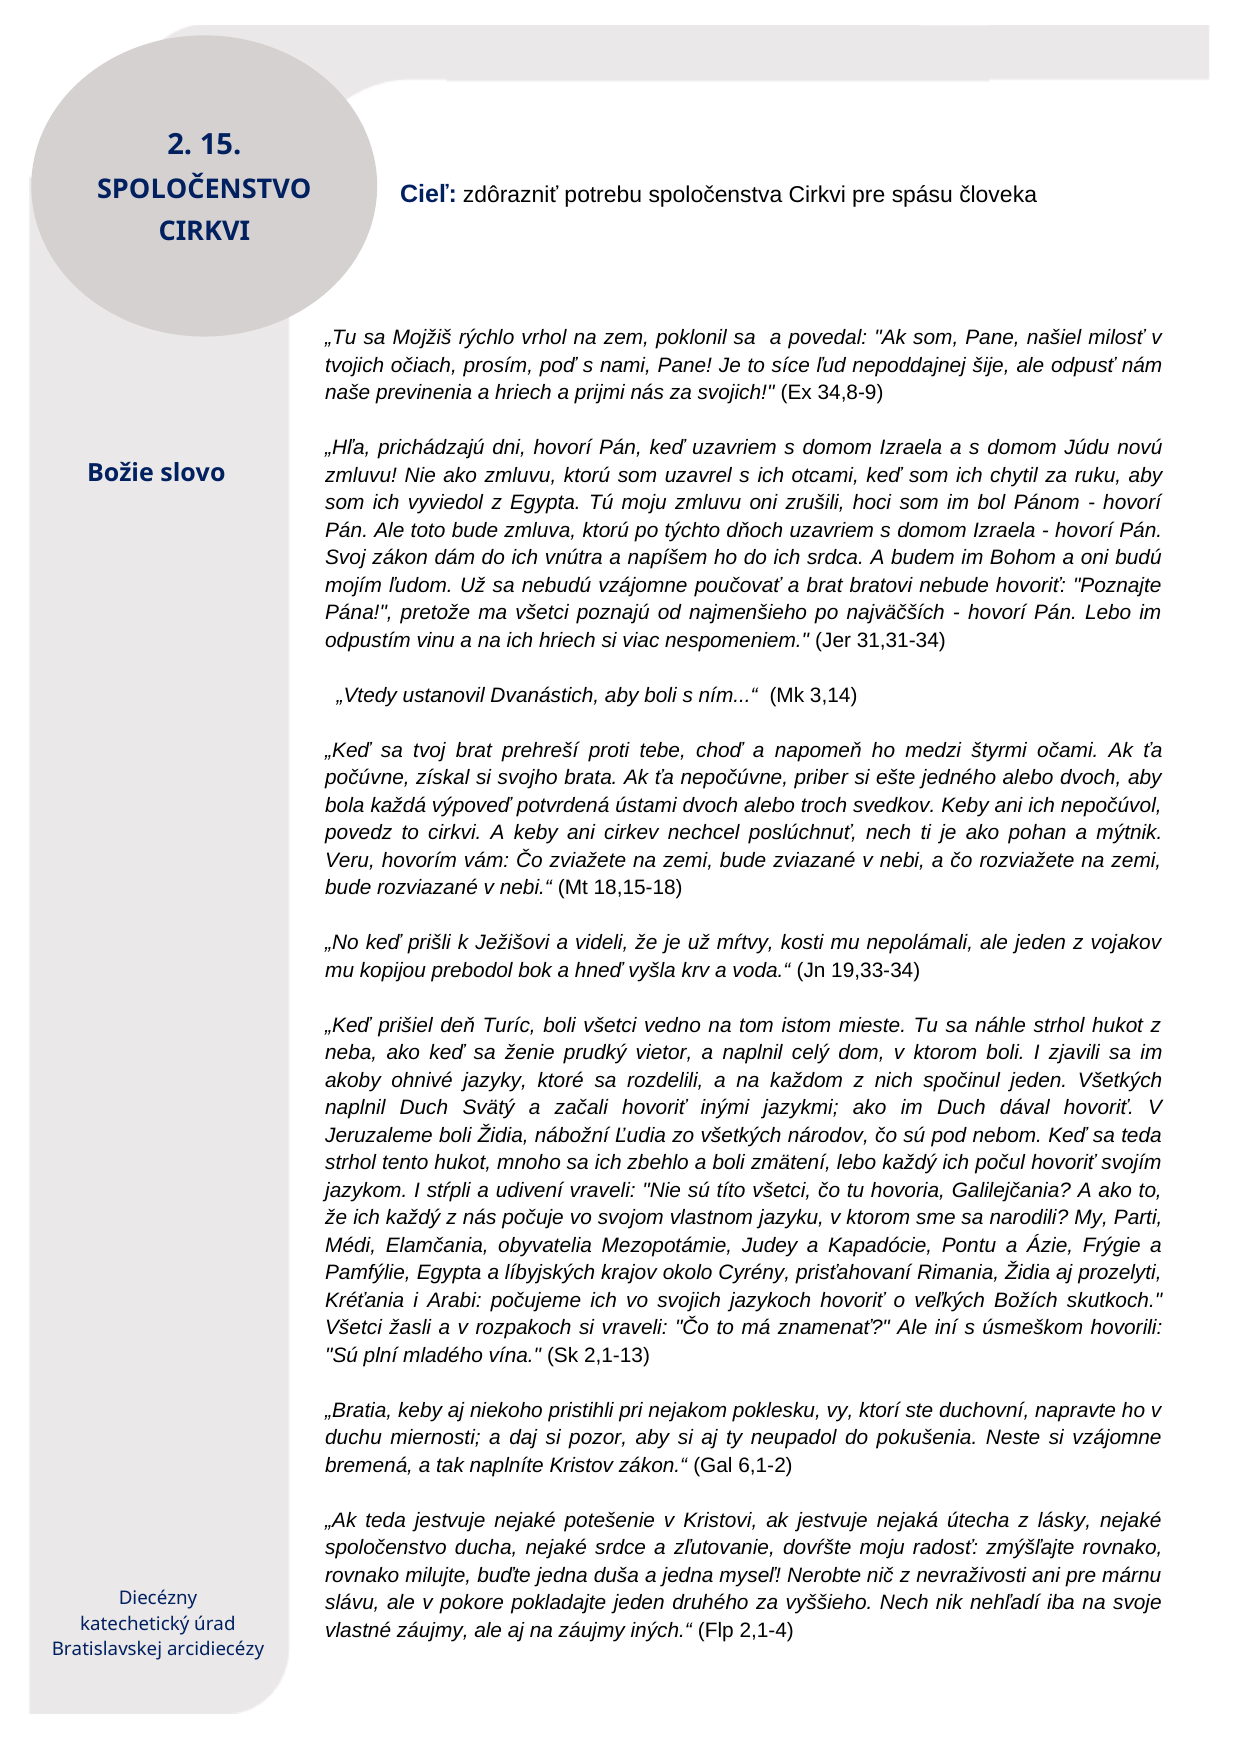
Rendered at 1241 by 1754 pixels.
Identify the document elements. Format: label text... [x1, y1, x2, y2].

text „No keď prišli k Ježišovi a videli, že je už mŕtvy, kosti mu nepolámali, ale jeden z vojakov mu kopijou prebodol bok a hneď vyšla krv a voda.“ (Jn 19,33-34) [325, 930, 1165, 982]
picture [29, 25, 1210, 1714]
text „Tu sa Mojžiš rýchlo vrhol na zem, poklonil sa a povedal: "Ak som, Pane, našiel milosť v tvojich očiach, prosím, poď s nami, Pane! Je to síce ľud nepoddajnej šije, ale odpusť nám naše previnenia a hriech a prijmi nás za svojich!" (Ex 34,8-9) [325, 325, 1165, 404]
text „Ak teda jestvuje nejaké potešenie v Kristovi, ak jestvuje nejaká útecha z lásky, nejaké spoločenstvo ducha, nejaké srdce a zľutovanie, dovŕšte moju radosť: zmýšľajte rovnako, rovnako milujte, buďte jedna duša a jedna myseľ! Nerobte nič z nevraživosti ani pre márnu slávu, ale v pokore pokladajte jeden druhého za vyššieho. Nech nik nehľadí iba na svoje vlastné záujmy, ale aj na záujmy iných.“ (Flp 2,1-4) [325, 1508, 1165, 1642]
text „Keď prišiel deň Turíc, boli všetci vedno na tom istom mieste. Tu sa náhle strhol hukot z neba, ako keď sa ženie prudký vietor, a naplnil celý dom, v ktorom boli. I zjavili sa im akoby ohnivé jazyky, ktoré sa rozdelili, a na každom z nich spočinul jeden. Všetkých naplnil Duch Svätý a začali hovoriť inými jazykmi; ako im Duch dával hovoriť. V Jeruzaleme boli Židia, nábožní Ľudia zo všetkých národov, čo sú pod nebom. Keď sa teda strhol tento hukot, mnoho sa ich zbehlo a boli zmätení, lebo každý ich počul hovoriť svojím jazykom. I stŕpli a udivení vraveli: "Nie sú títo všetci, čo tu hovoria, Galilejčania? A ako to, že ich každý z nás počuje vo svojom vlastnom jazyku, v ktorom sme sa narodili? My, Parti, Médi, Elamčania, obyvatelia Mezopotámie, Judey a Kapadócie, Pontu a Ázie, Frýgie a Pamfýlie, Egypta a líbyjských krajov okolo Cyrény, prisťahovaní Rimania, Židia aj prozelyti, Kréťania i Arabi: počujeme ich vo svojich jazykoch hovoriť o veľkých Božích skutkoch." Všetci žasli a v rozpakoch si vraveli: "Čo to má znamenať?" Ale iní s úsmeškom hovorili: "Sú plní mladého vína." (Sk 2,1-13) [325, 1013, 1165, 1367]
text Cieľ: zdôrazniť potrebu spoločenstva Cirkvi pre spásu človeka [376, 179, 1165, 208]
text „Keď sa tvoj brat prehreší proti tebe, choď a napomeň ho medzi štyrmi očami. Ak ťa počúvne, získal si svojho brata. Ak ťa nepočúvne, priber si ešte jedného alebo dvoch, aby bola každá výpoveď potvrdená ústami dvoch alebo troch svedkov. Keby ani ich nepočúvol, povedz to cirkvi. A keby ani cirkev nechcel poslúchnuť, nech ti je ako pohan a mýtnik. Veru, hovorím vám: Čo zviažete na zemi, bude zviazané v nebi, a čo rozviažete na zemi, bude rozviazané v nebi.“ (Mt 18,15-18) [325, 738, 1165, 899]
text „Bratia, keby aj niekoho pristihli pri nejakom poklesku, vy, ktorí ste duchovní, napravte ho v duchu miernosti; a daj si pozor, aby si aj ty neupadol do pokušenia. Neste si vzájomne bremená, a tak naplníte Kristov zákon.“ (Gal 6,1-2) [325, 1398, 1165, 1477]
text „Vtedy ustanovil Dvanástich, aby boli s ním...“ (Mk 3,14) [325, 683, 1165, 707]
text „Hľa, prichádzajú dni, hovorí Pán, keď uzavriem s domom Izraela a s domom Júdu novú zmluvu! Nie ako zmluvu, ktorú som uzavrel s ich otcami, keď som ich chytil za ruku, aby som ich vyviedol z Egypta. Tú moju zmluvu oni zrušili, hoci som im bol Pánom - hovorí Pán. Ale toto bude zmluva, ktorú po týchto dňoch uzavriem s domom Izraela - hovorí Pán. Svoj zákon dám do ich vnútra a napíšem ho do ich srdca. A budem im Bohom a oni budú mojím ľudom. Už sa nebudú vzájomne poučovať a brat bratovi nebude hovoriť: "Poznajte Pána!", pretože ma všetci poznajú od najmenšieho po najväčších - hovorí Pán. Lebo im odpustím vinu a na ich hriech si viac nespomeniem." (Jer 31,31-34) [325, 435, 1165, 652]
